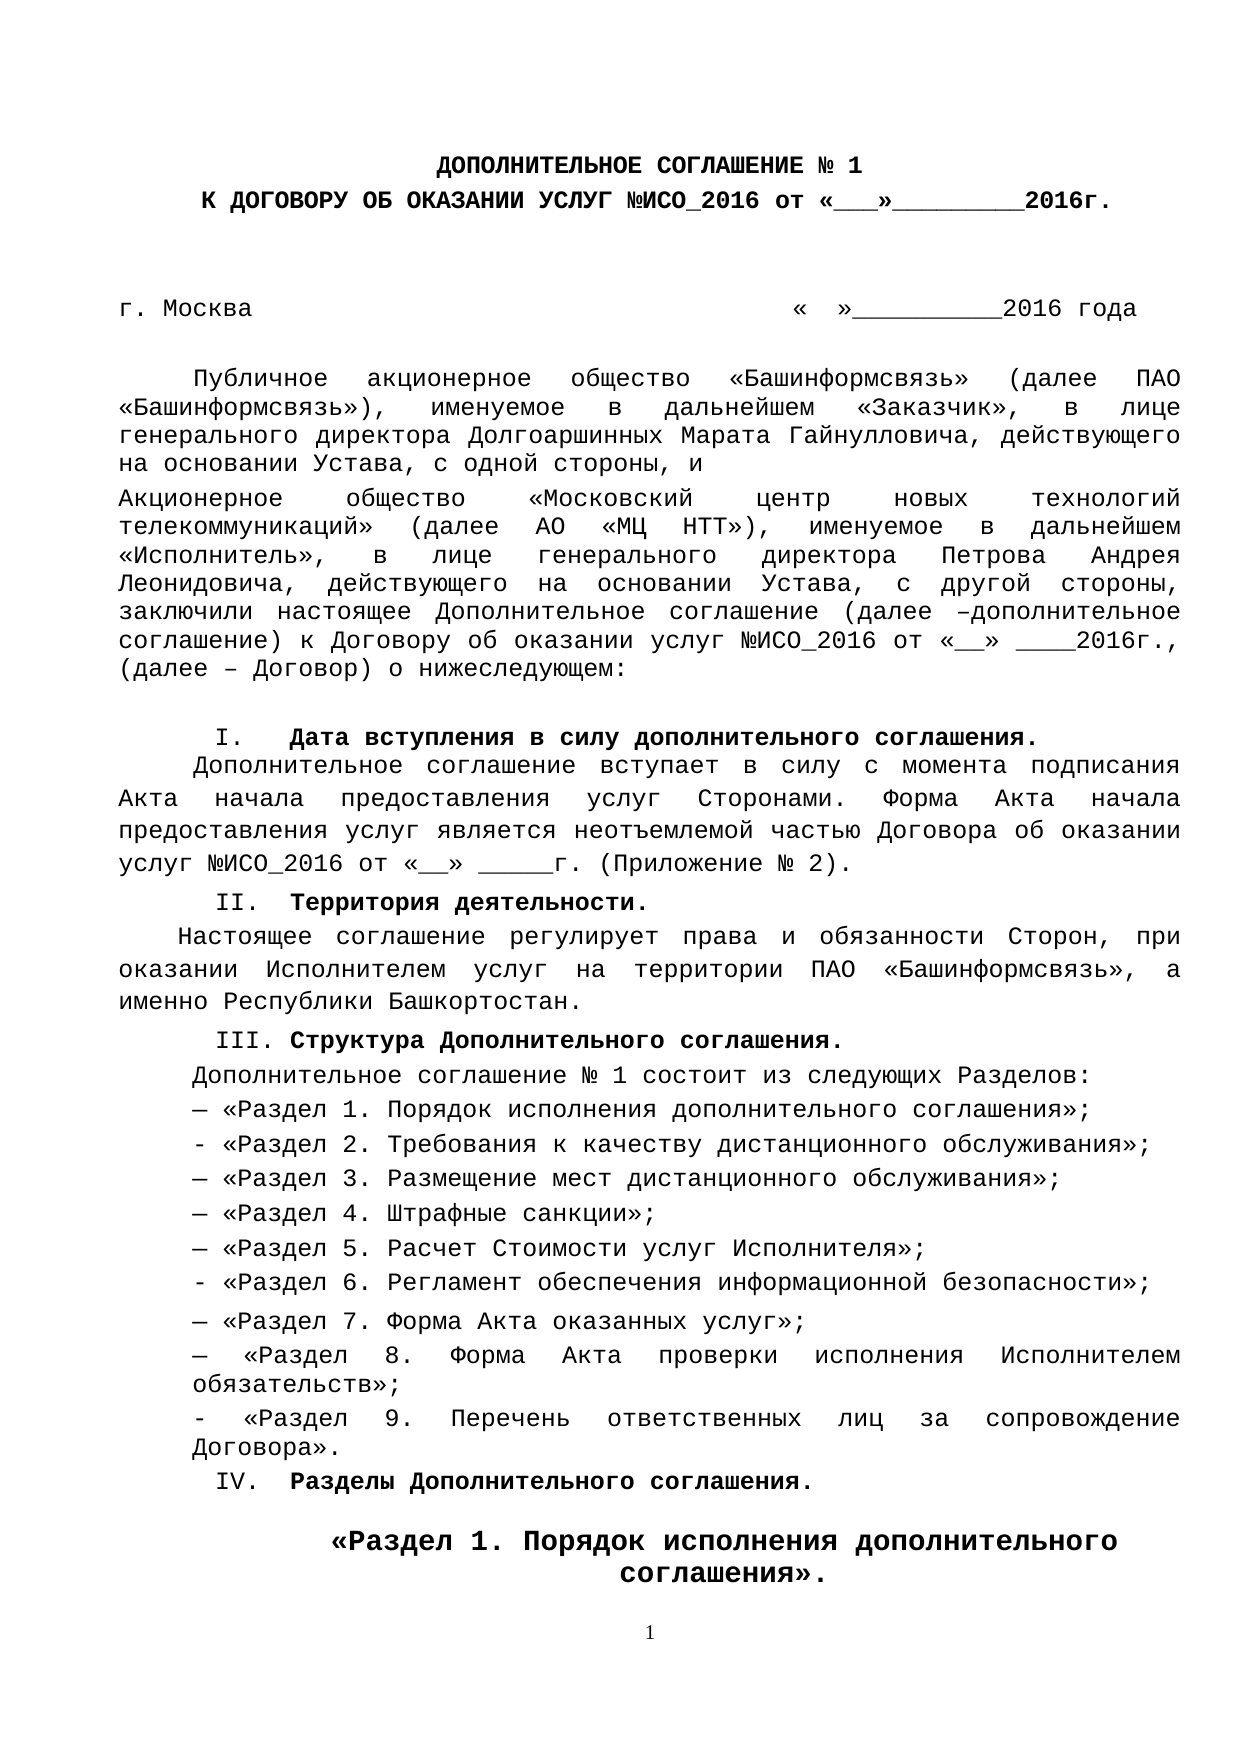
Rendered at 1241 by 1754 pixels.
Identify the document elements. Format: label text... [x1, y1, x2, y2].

text — «Раздел 3. Размещение мест дистанционного обслуживания»; [118, 1166, 1181, 1194]
text - «Раздел 9. Перечень ответственных лиц за сопровождение Договора». [192, 1406, 1181, 1463]
text Настоящее соглашение регулирует права и обязанности Сторон, при оказании Исполнителем услуг на территории ПАО «Башинформсвязь», а именно Республики Башкортостан. [118, 924, 1181, 1017]
text Публичное акционерное общество «Башинформсвязь» (далее ПАО «Башинформсвязь»), именуемое в дальнейшем «Заказчик», в лице генерального директора Долгоаршинных Марата Гайнулловича, действующего на основании Устава, с одной стороны, и [118, 366, 1181, 479]
text Дополнительное соглашение вступает в силу с момента подписания Акта начала предоставления услуг Сторонами. Форма Акта начала предоставления услуг является неотъемлемой частью Договора об оказании услуг №ИСО_2016 от «__» _____г. (Приложение № 2). [118, 753, 1181, 879]
text Акционерное общество «Московский центр новых технологий телекоммуникаций» (далее АО «МЦ НТТ»), именуемое в дальнейшем «Исполнитель», в лице генерального директора Петрова Андрея Леонидовича, действующего на основании Устава, с другой стороны, заключили настоящее Дополнительное соглашение (далее –дополнительное соглашение) к Договору об оказании услуг №ИСО_2016 от «__» ____2016г., (далее – Договор) о нижеследующем: [118, 486, 1181, 684]
text — «Раздел 7. Форма Акта оказанных услуг»; [118, 1308, 1181, 1337]
list соглашения». [267, 1559, 1181, 1592]
list Территория деятельности. [215, 889, 1181, 918]
title к договору об оказании услуг №ИСО_2016 от «___»_________2016г. [118, 187, 1181, 216]
list Разделы Дополнительного соглашения. [215, 1469, 1181, 1497]
text — «Раздел 8. Форма Акта проверки исполнения Исполнителем обязательств»; [192, 1343, 1181, 1400]
text — «Раздел 5. Расчет Стоимости услуг Исполнителя»; [118, 1235, 1181, 1263]
list Структура Дополнительного соглашения. [215, 1028, 1181, 1056]
list «Раздел 1. Порядок исполнения дополнительного [267, 1526, 1181, 1559]
text - «Раздел 6. Регламент обеспечения информационной безопасности»; [177, 1270, 1181, 1298]
title Дополнительное соглашение № 1 [118, 153, 1181, 181]
text г. Москва « »__________2016 года [118, 291, 1181, 322]
text Дополнительное соглашение № 1 состоит из следующих Разделов: [118, 1062, 1181, 1091]
text — «Раздел 4. Штрафные санкции»; [118, 1201, 1181, 1229]
text - «Раздел 2. Требования к качеству дистанционного обслуживания»; [192, 1131, 1181, 1160]
text — «Раздел 1. Порядок исполнения дополнительного соглашения»; [118, 1097, 1181, 1125]
list Дата вступления в силу дополнительного соглашения. [214, 725, 1181, 753]
